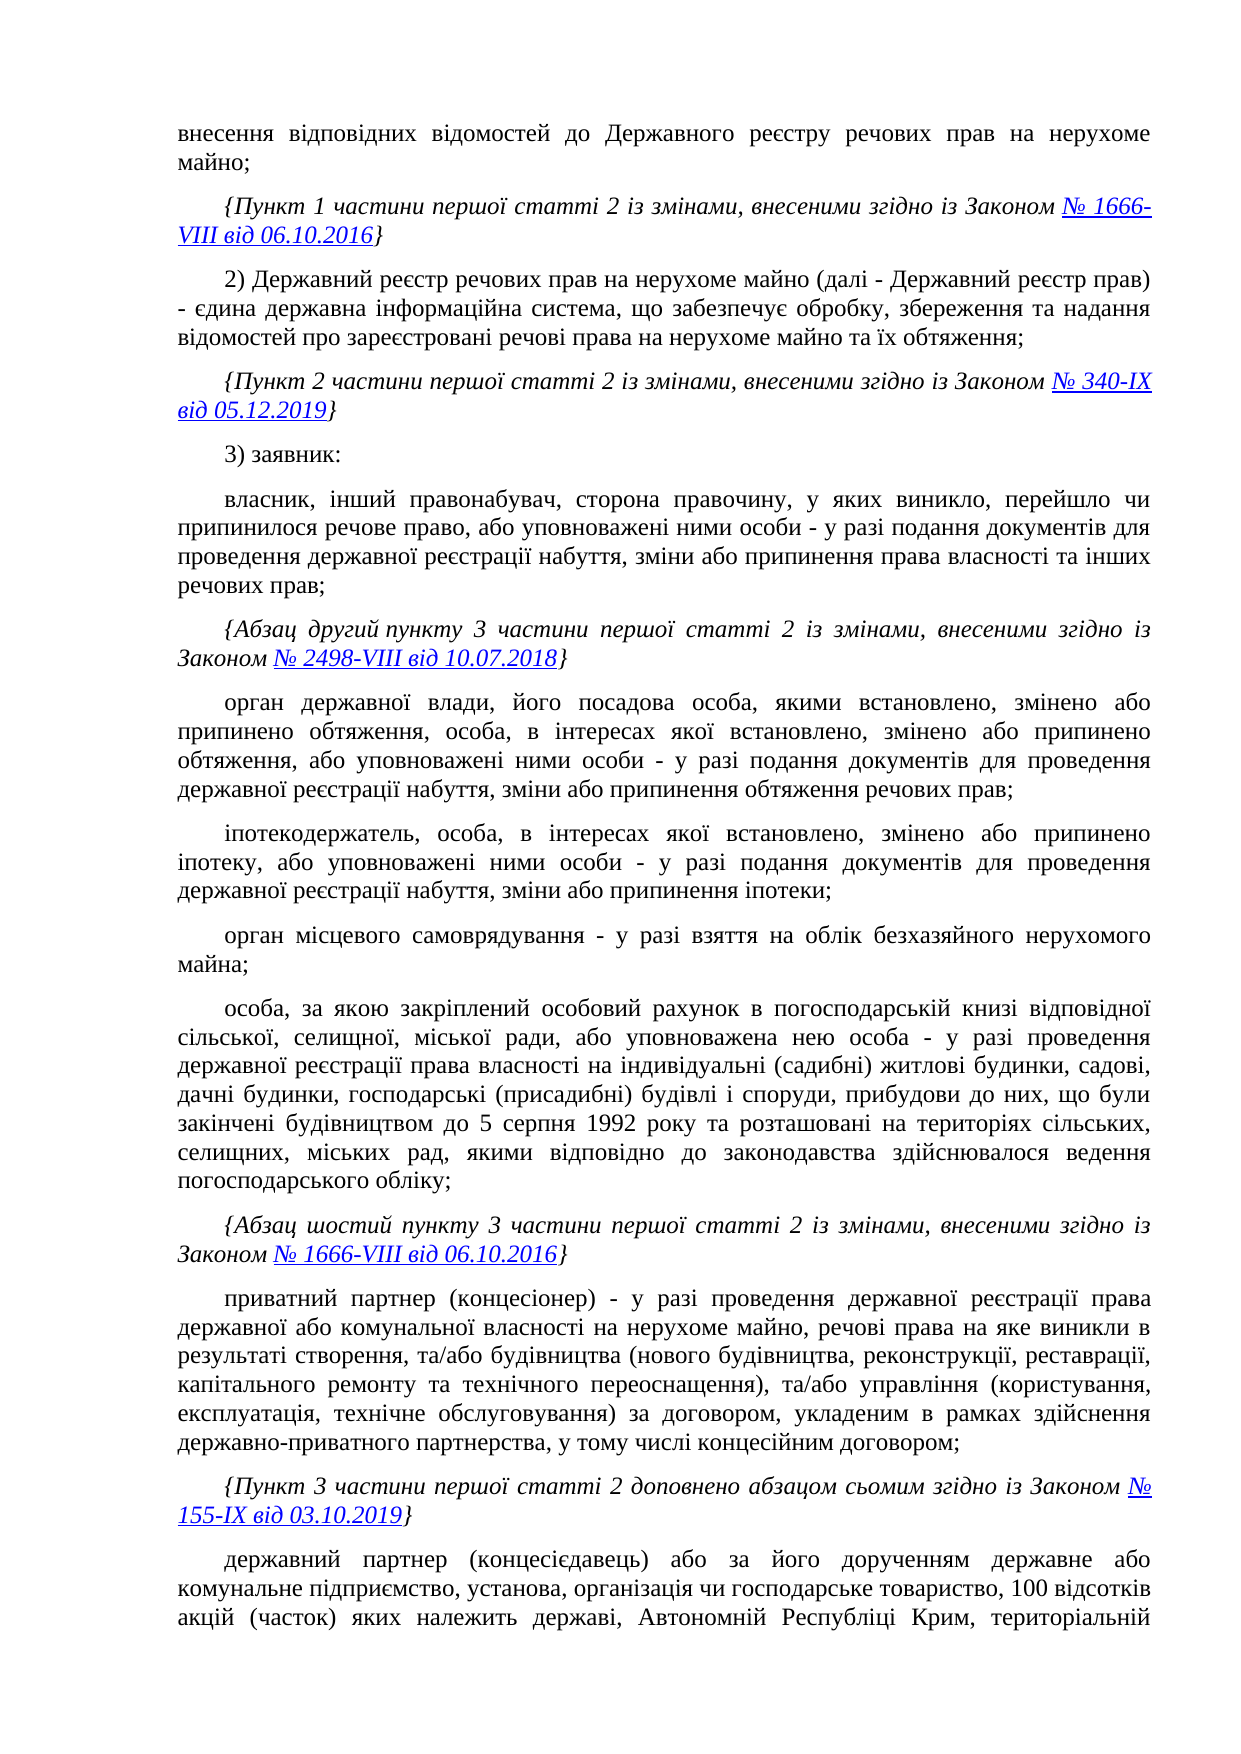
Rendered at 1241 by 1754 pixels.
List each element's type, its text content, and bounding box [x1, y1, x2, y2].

text власник, інший правонабувач, сторона правочину, у яких виникло, перейшло чи припинилося речове право, або уповноважені ними особи - у разі подання документів для проведення державної реєстрації набуття, зміни або припинення права власності та інших речових прав; [177, 484, 1152, 599]
text приватний партнер (концесіонер) - у разі проведення державної реєстрації права державної або комунальної власності на нерухоме майно, речові права на яке виникли в результаті створення, та/або будівництва (нового будівництва, реконструкції, реставрації, капітального ремонту та технічного переоснащення), та/або управління (користування, експлуатація, технічне обслуговування) за договором, укладеним в рамках здійснення державно-приватного партнерства, у тому числі концесійним договором; [177, 1283, 1152, 1456]
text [177, 118, 1152, 176]
text 2) Державний реєстр речових прав на нерухоме майно (далі - Державний реєстр прав) - єдина державна інформаційна система, що забезпечує обробку, збереження та надання відомостей про зареєстровані речові права на нерухоме майно та їх обтяження; [177, 264, 1152, 351]
text {Абзац шостий пункту 3 частини першої статті 2 із змінами, внесеними згідно із Законом № 1666-VIII від 06.10.2016} [177, 1210, 1152, 1267]
text орган місцевого самоврядування - у разі взяття на облік безхазяйного нерухомого майна; [177, 920, 1152, 977]
text {Пункт 1 частини першої статті 2 із змінами, внесеними згідно із Законом № 1666-VIII від 06.10.2016} [177, 191, 1152, 249]
text {Пункт 3 частини першої статті 2 доповнено абзацом сьомим згідно із Законом № 155-IX від 03.10.2019} [177, 1471, 1152, 1529]
text {Пункт 2 частини першої статті 2 із змінами, внесеними згідно із Законом № 340-IX від 05.12.2019} [177, 366, 1152, 424]
text особа, за якою закріплений особовий рахунок в погосподарській книзі відповідної сільської, селищної, міської ради, або уповноважена нею особа - у разі проведення державної реєстрації права власності на індивідуальні (садибні) житлові будинки, садові, дачні будинки, господарські (присадибні) будівлі і споруди, прибудови до них, що були закінчені будівництвом до 5 серпня 1992 року та розташовані на територіях сільських, селищних, міських рад, якими відповідно до законодавства здійснювалося ведення погосподарського обліку; [177, 993, 1152, 1194]
text орган державної влади, його посадова особа, якими встановлено, змінено або припинено обтяження, особа, в інтересах якої встановлено, змінено або припинено обтяження, або уповноважені ними особи - у разі подання документів для проведення державної реєстрації набуття, зміни або припинення обтяження речових прав; [177, 687, 1152, 802]
text іпотекодержатель, особа, в інтересах якої встановлено, змінено або припинено іпотеку, або уповноважені ними особи - у разі подання документів для проведення державної реєстрації набуття, зміни або припинення іпотеки; [177, 818, 1152, 904]
text 3) заявник: [177, 439, 1152, 468]
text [177, 1544, 1152, 1631]
text {Абзац другий пункту 3 частини першої статті 2 із змінами, внесеними згідно із Законом № 2498-VIII від 10.07.2018} [177, 614, 1152, 672]
